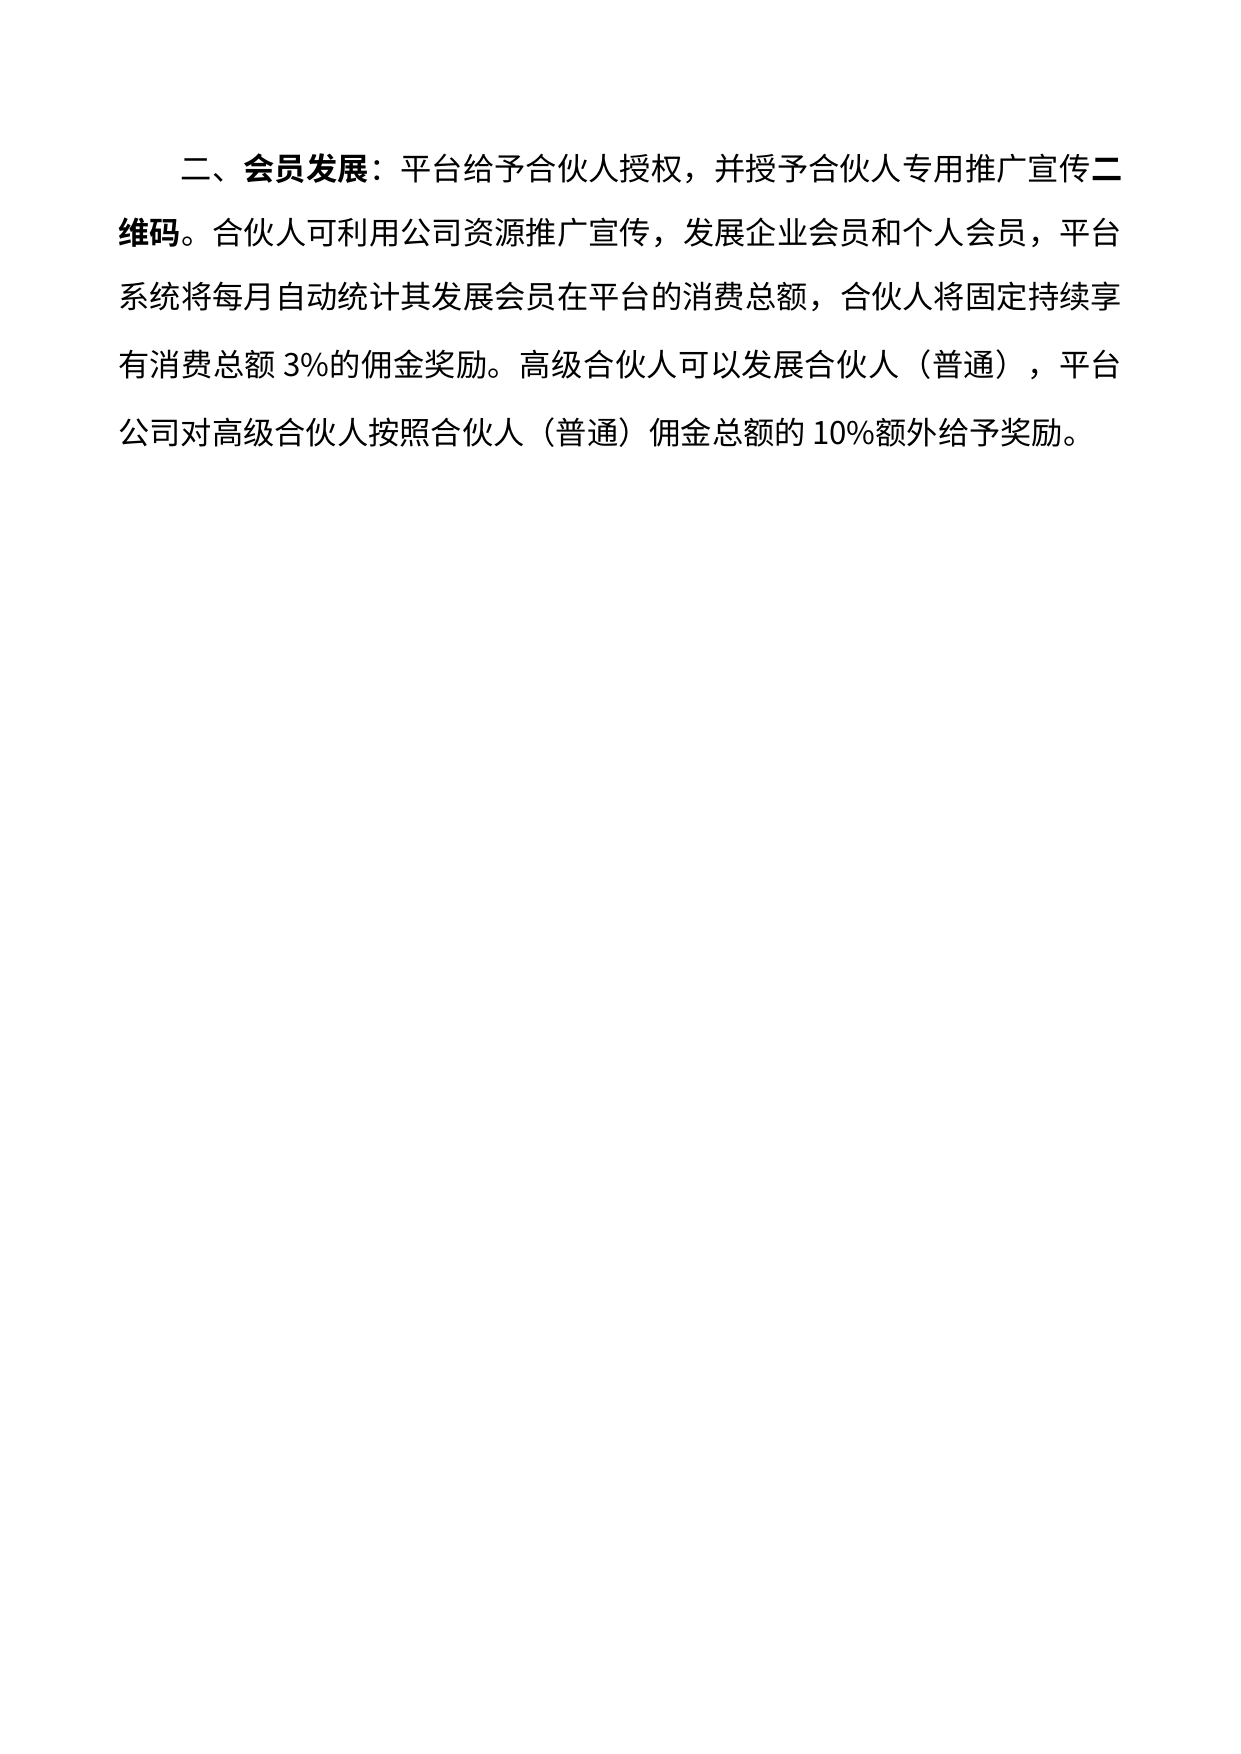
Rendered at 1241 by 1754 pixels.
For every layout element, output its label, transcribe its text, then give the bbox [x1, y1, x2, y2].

list 二、会员发展：平台给予合伙人授权，并授予合伙人专用推广宣传二维码。合伙人可利用公司资源推广宣传，发展企业会员和个人会员，平台系统将每月自动统计其发展会员在平台的消费总额，合伙人将固定持续享有消费总额3%的佣金奖励。高级合伙人可以发展合伙人（普通），平台公司对高级合伙人按照合伙人（普通）佣金总额的10%额外给予奖励。 [118, 147, 1122, 453]
